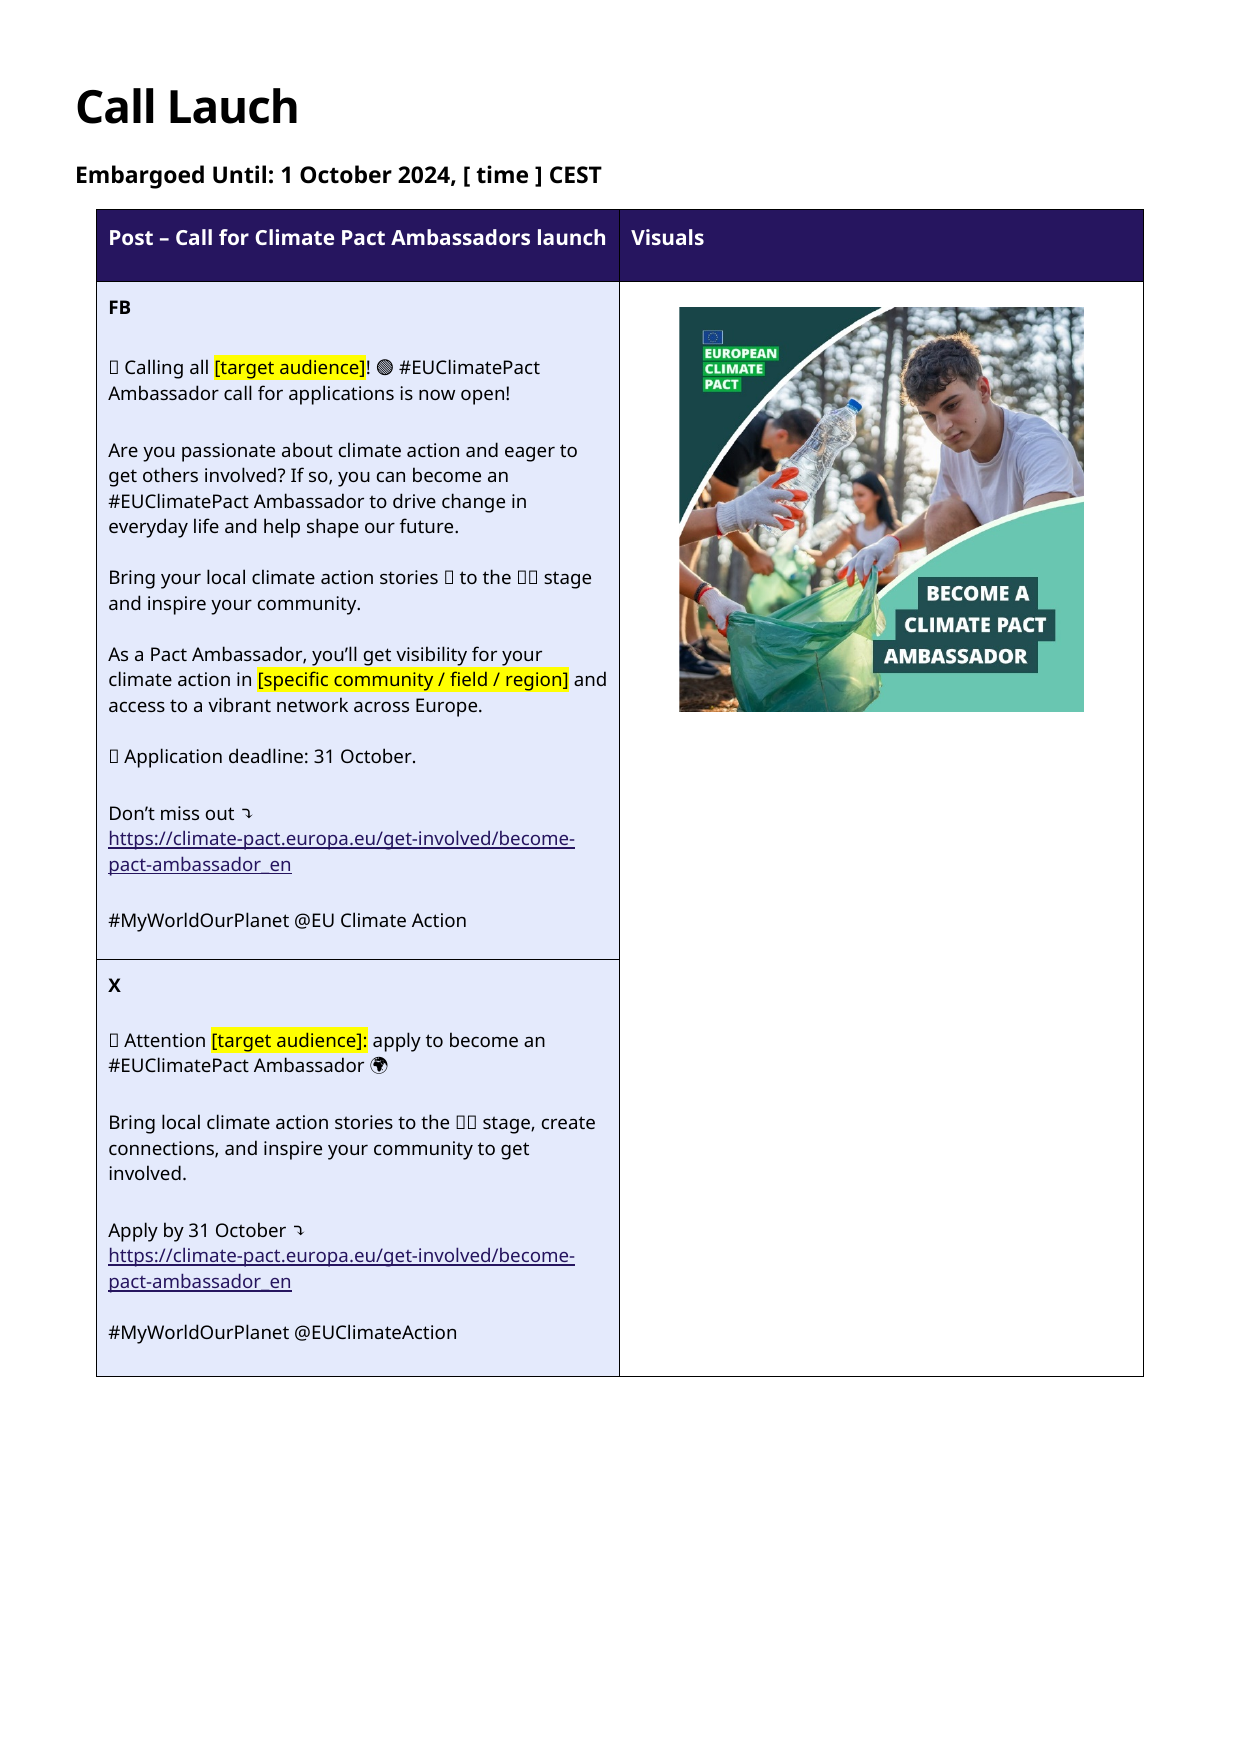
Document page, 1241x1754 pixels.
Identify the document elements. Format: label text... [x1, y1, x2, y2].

table_cell FB 🥁 Calling all [target audience]! 🟢 #EUClimatePact Ambassador call for applications is now open! Are you passionate about climate action and eager to get others involved? If so, you can become an #EUClimatePact Ambassador to drive change in everyday life and help shape our future. Bring your local climate action stories 📰 to the 🇪🇺 stage and inspire your community. As a Pact Ambassador, you’ll get visibility for your climate action in [specific community / field / region] and access to a vibrant network across Europe. 📅 Application deadline: 31 October. Don’t miss out ⤵ https://climate-pact.europa.eu/get-involved/become-pact-ambassador_en #MyWorldOurPlanet @EU Climate Action [97, 282, 619, 959]
table_header Post – Call for Climate Pact Ambassadors launch [97, 210, 619, 281]
table_header Visuals [620, 210, 1143, 281]
picture [679, 307, 1084, 712]
text Call Lauch [75, 75, 1165, 137]
text Embargoed Until: 1 October 2024, [ time ] CEST [75, 159, 1165, 190]
table_cell [620, 282, 1143, 1376]
table_cell X 📢 Attention [target audience]: apply to become an #EUClimatePact Ambassador 🌍 Bring local climate action stories to the 🇪🇺 stage, create connections, and inspire your community to get involved. Apply by 31 October ⤵ https://climate-pact.europa.eu/get-involved/become-pact-ambassador_en #MyWorldOurPlanet @EUClimateAction [97, 960, 619, 1376]
